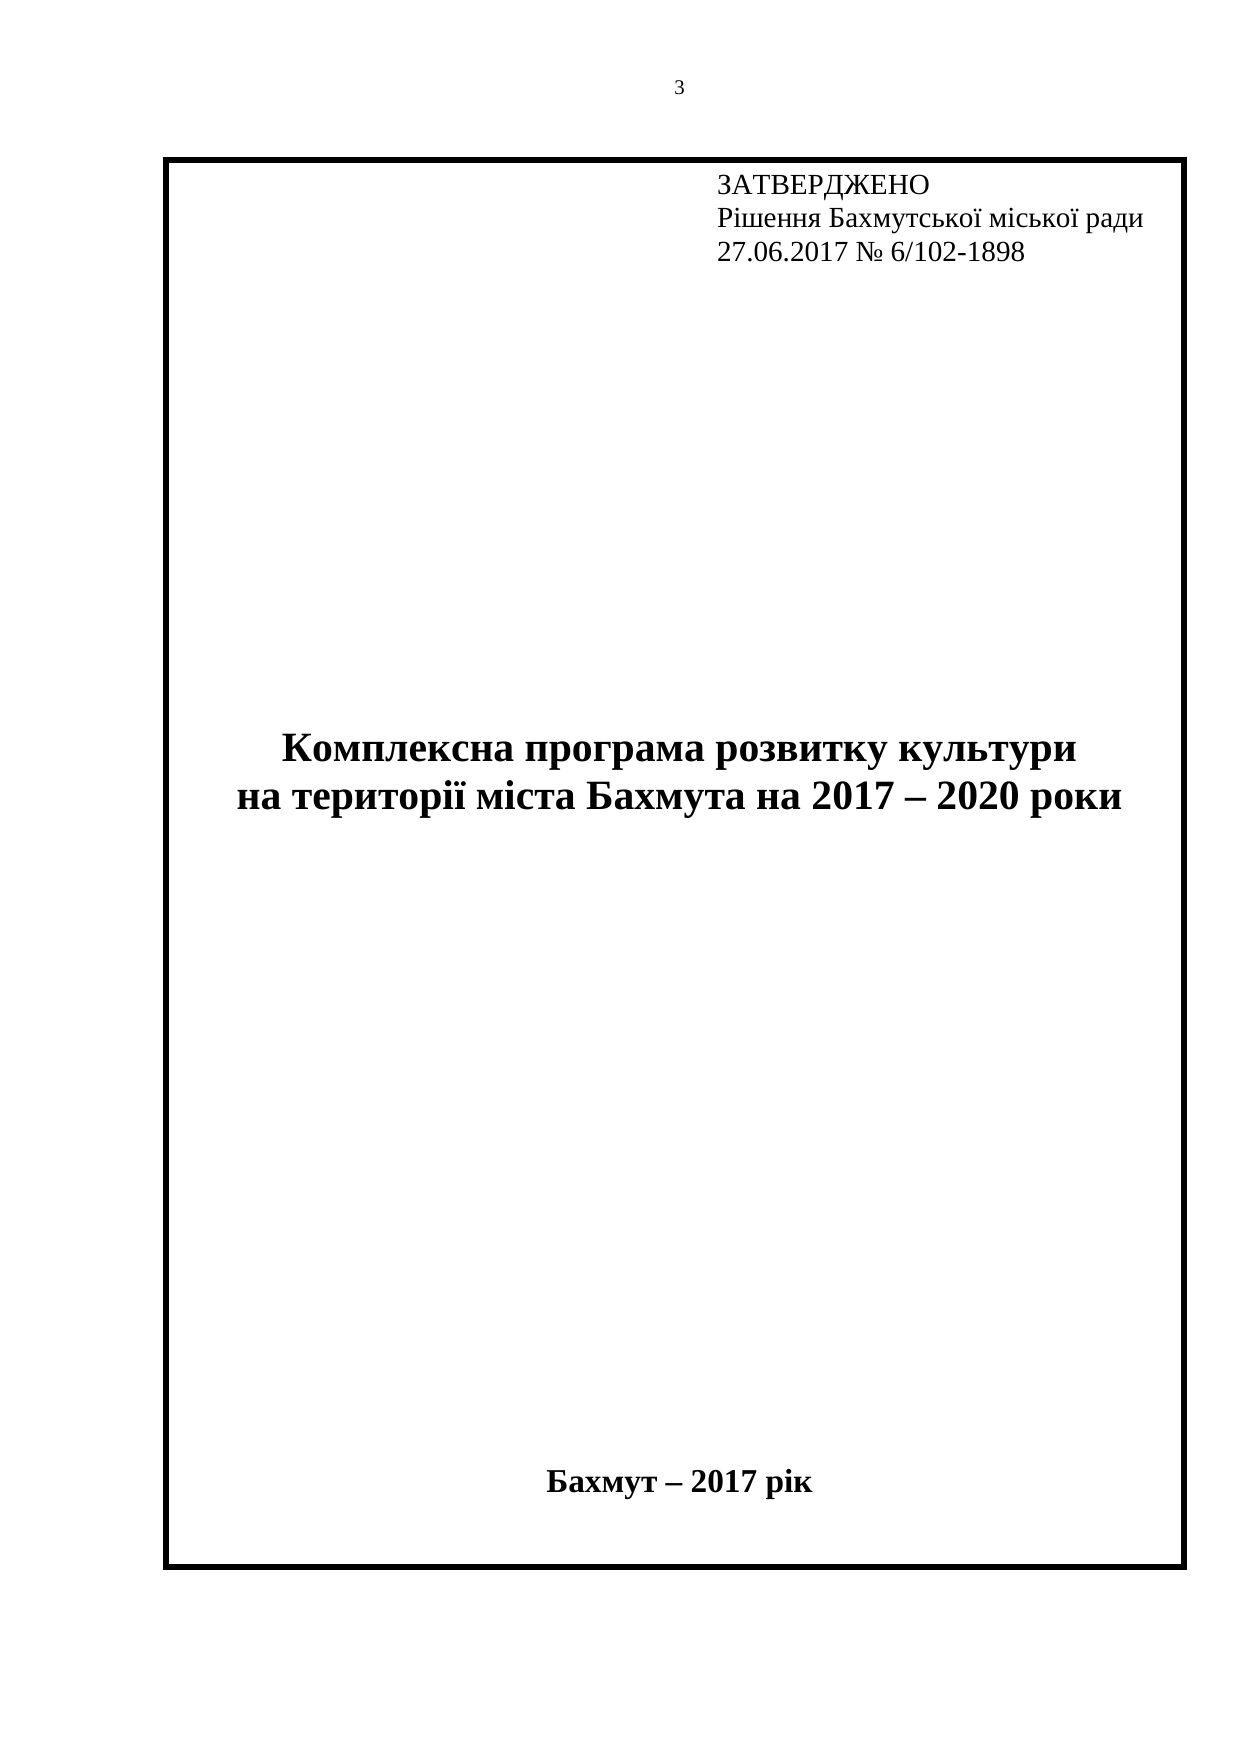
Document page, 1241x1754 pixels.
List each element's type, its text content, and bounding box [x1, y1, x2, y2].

text Рішення Бахмутської міської ради [177, 201, 1181, 234]
text 27.06.2017 № 6/102-1898 [177, 234, 1181, 268]
text Бахмут – 2017 рік [169, 1450, 1181, 1564]
subtitle Комплексна програма розвитку культури [177, 723, 1181, 771]
subtitle на території міста Бахмута на 2017 – 2020 роки [177, 771, 1181, 819]
text ЗАТВЕРДЖЕНО [169, 163, 1181, 201]
